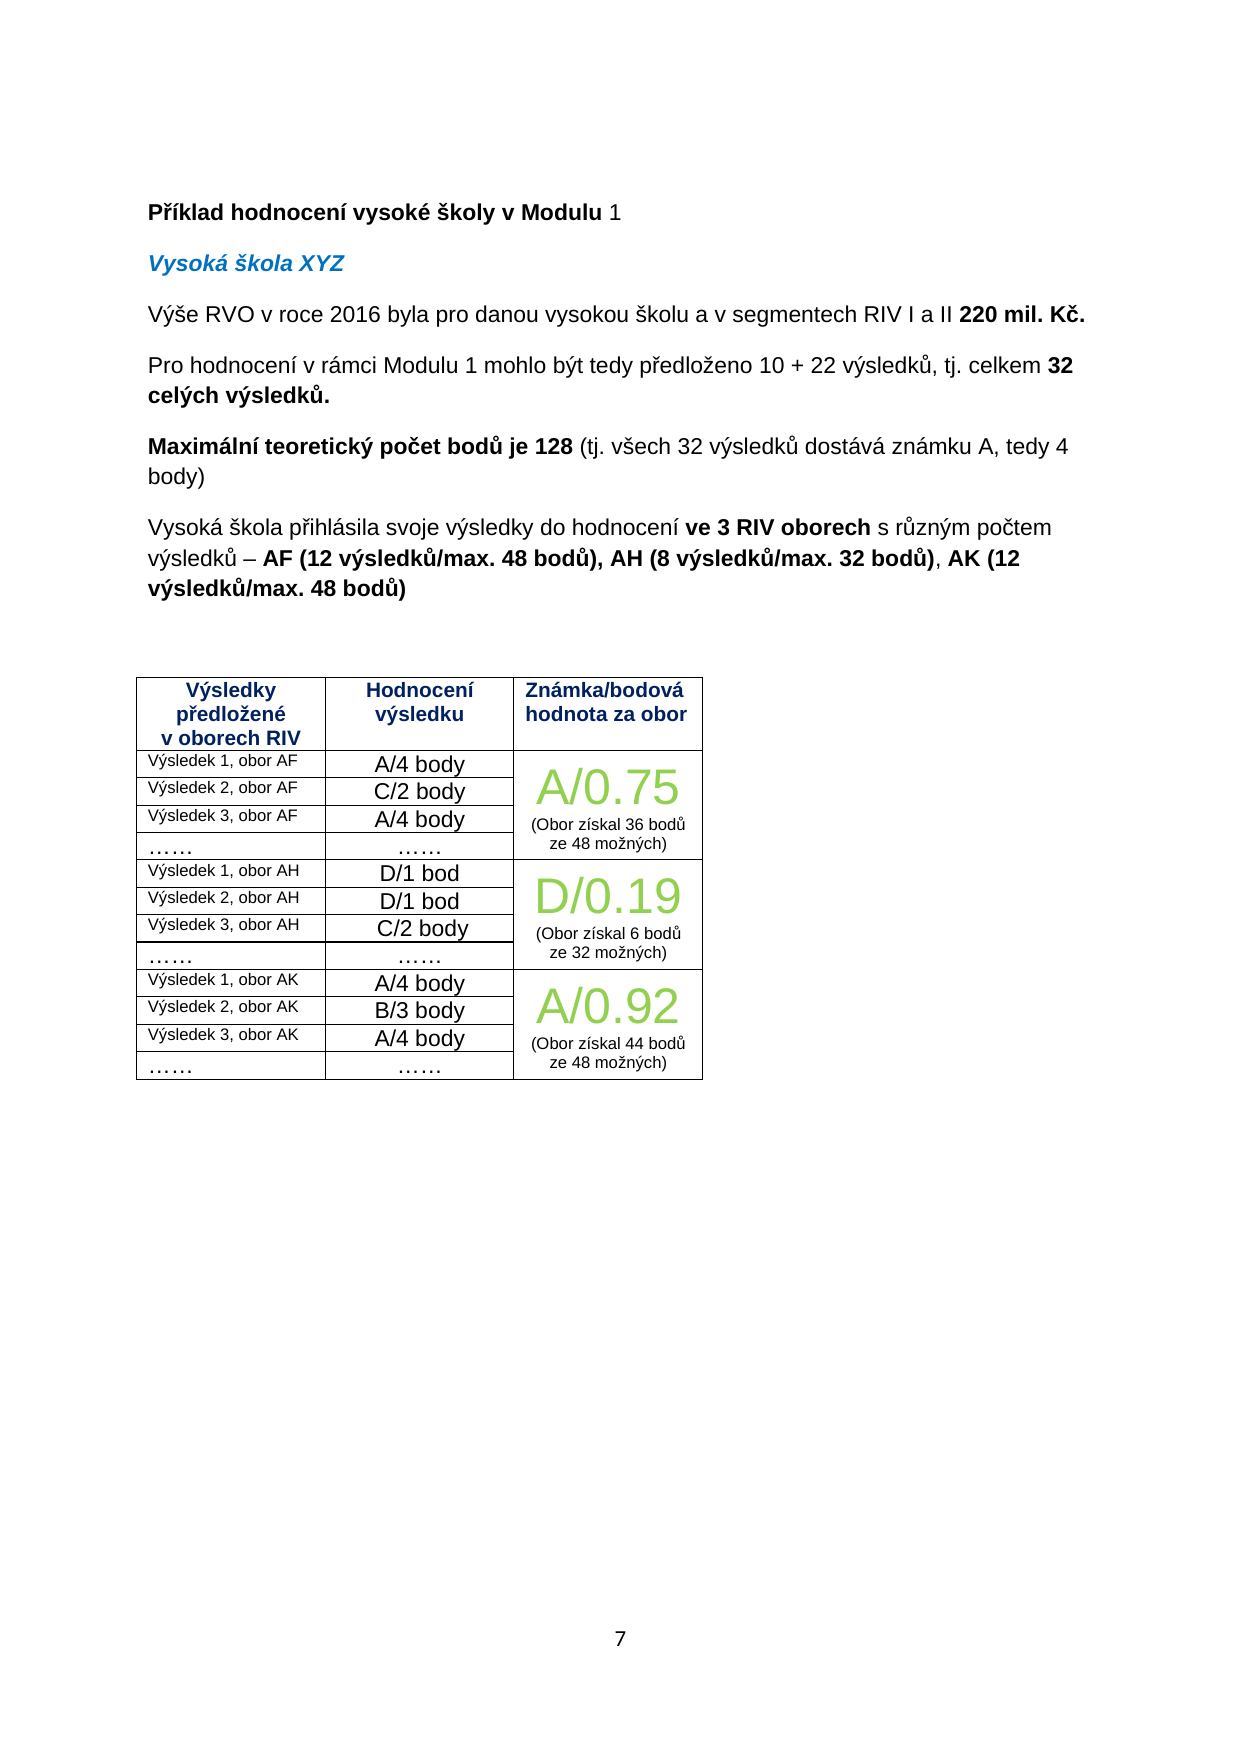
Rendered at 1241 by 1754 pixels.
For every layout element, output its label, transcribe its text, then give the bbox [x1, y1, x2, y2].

table_cell Výsledek 1, obor AK [137, 970, 325, 996]
table_cell Výsledek 3, obor AK [137, 1025, 325, 1051]
table_cell A/4 body [326, 806, 513, 832]
table_cell Výsledek 2, obor AK [137, 997, 325, 1024]
table_header Výsledky předložené v oborech RIV [137, 678, 325, 750]
table_cell …… [326, 1052, 513, 1078]
text Vysoká škola XYZ [148, 250, 1093, 276]
text Pro hodnocení v rámci Modulu 1 mohlo být tedy předloženo 10 + 22 výsledků, tj. celkem 32 celých výsledků. [148, 352, 1093, 408]
table_cell D/1 bod [326, 888, 513, 914]
text Výše RVO v roce 2016 byla pro danou vysokou školu a v segmentech RIV I a II 220 mil. Kč. [148, 301, 1093, 327]
table_cell …… [326, 943, 513, 969]
table_cell A/4 body [326, 751, 513, 777]
table_cell Výsledek 1, obor AF [137, 751, 325, 777]
table_cell A/4 body [326, 970, 513, 996]
table_cell …… [137, 833, 325, 859]
table_cell B/3 body [326, 997, 513, 1024]
text Vysoká škola přihlásila svoje výsledky do hodnocení ve 3 RIV oborech s různým počtem výsledků – AF (12 výsledků/max. 48 bodů), AH (8 výsledků/max. 32 bodů), AK (12 výsledků/max. 48 bodů) [148, 514, 1093, 601]
table_cell D/0.19 (Obor získal 6 bodů ze 32 možných) [514, 860, 702, 969]
table_header Hodnocení výsledku [326, 678, 513, 750]
table_cell A/4 body [326, 1025, 513, 1051]
table_cell …… [326, 833, 513, 859]
table_cell …… [137, 943, 325, 969]
table_cell A/0.75 (Obor získal 36 bodů ze 48 možných) [514, 751, 702, 859]
table_cell A/0.92 (Obor získal 44 bodů ze 48 možných) [514, 970, 702, 1078]
table_cell Výsledek 2, obor AF [137, 778, 325, 804]
table_cell …… [137, 1052, 325, 1078]
table_header Známka/bodová hodnota za obor [514, 678, 702, 750]
table_cell Výsledek 1, obor AH [137, 860, 325, 887]
table_cell Výsledek 3, obor AF [137, 806, 325, 832]
text Příklad hodnocení vysoké školy v Modulu 1 [148, 199, 1093, 225]
table_cell C/2 body [326, 778, 513, 804]
table_cell D/1 bod [326, 860, 513, 887]
table_cell C/2 body [326, 915, 513, 941]
table_cell Výsledek 3, obor AH [137, 915, 325, 941]
table_cell Výsledek 2, obor AH [137, 888, 325, 914]
text Maximální teoretický počet bodů je 128 (tj. všech 32 výsledků dostává známku A, tedy 4 body) [148, 433, 1093, 489]
